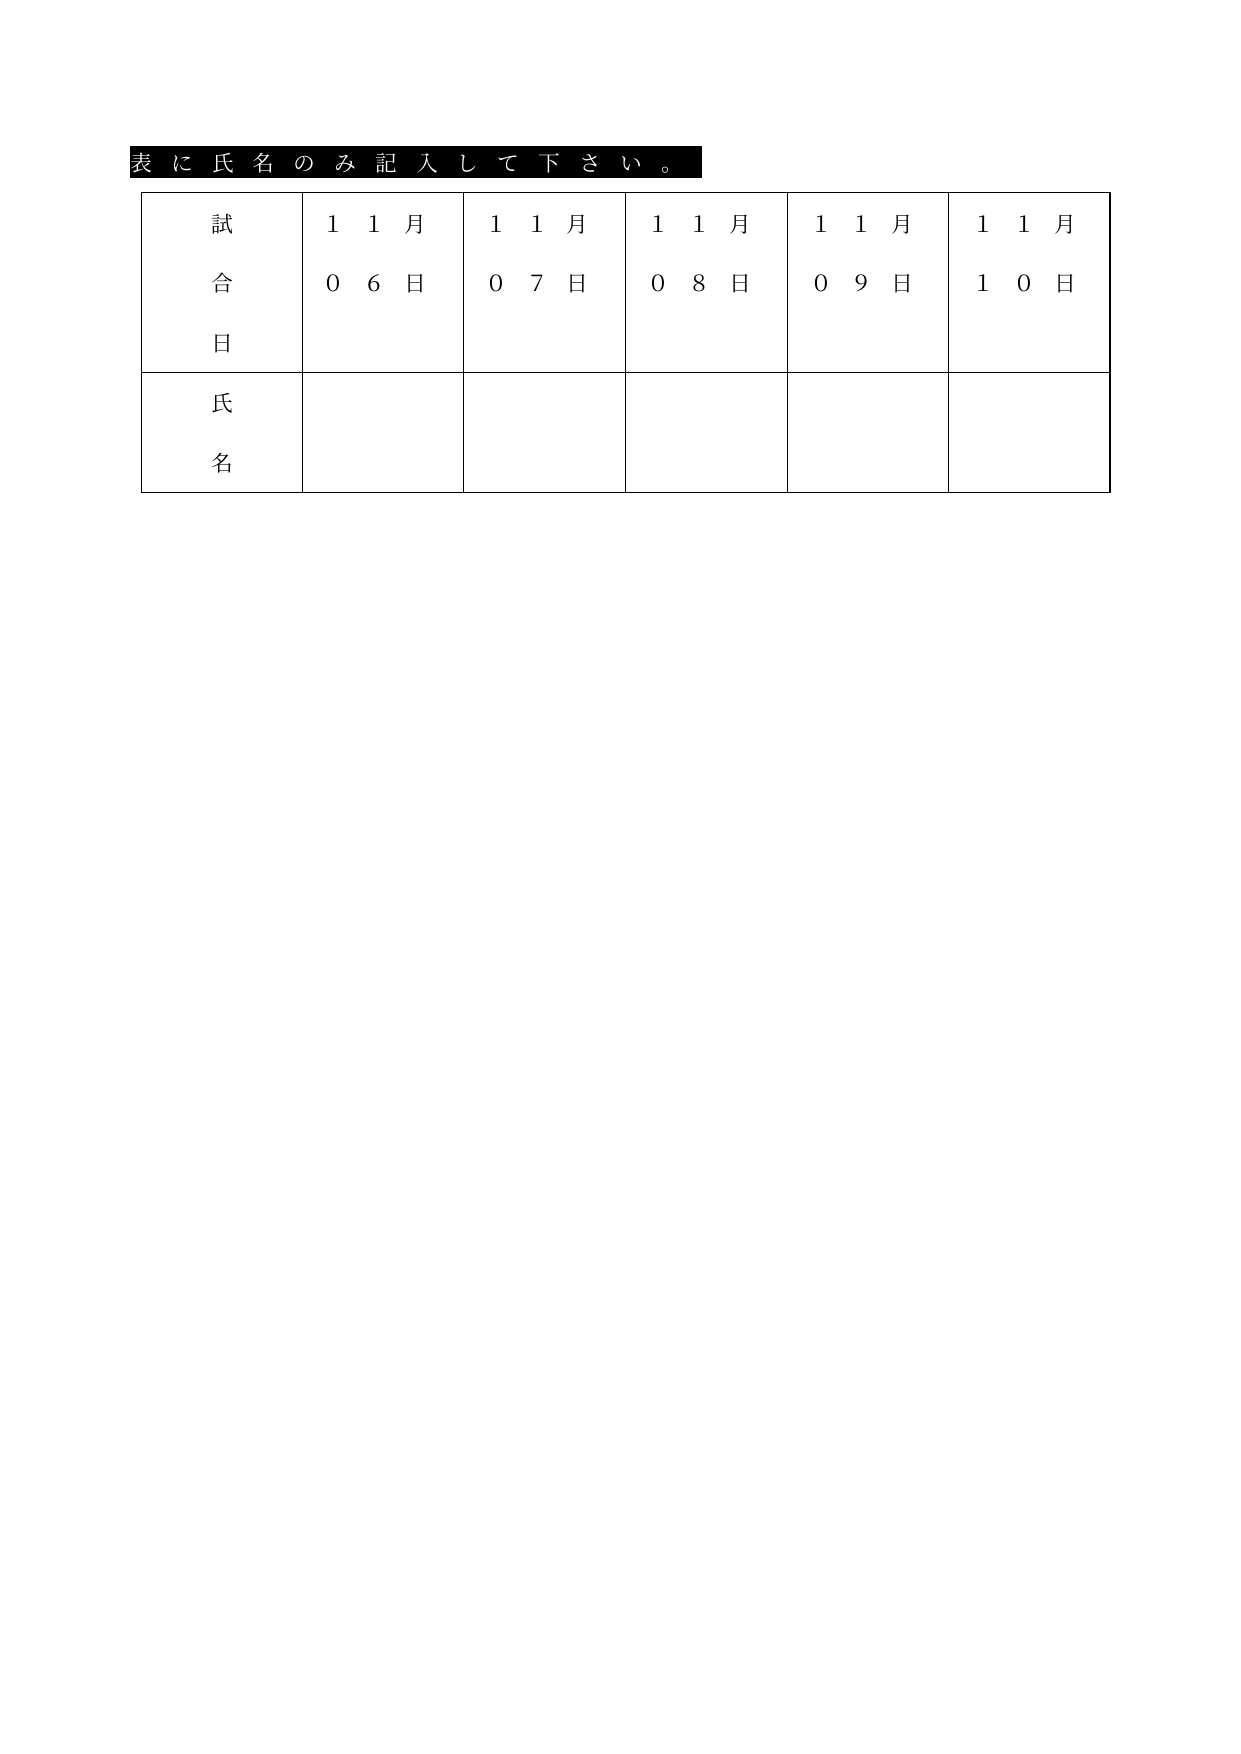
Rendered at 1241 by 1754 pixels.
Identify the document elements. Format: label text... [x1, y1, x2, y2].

table_header １１月０７日 [464, 193, 625, 372]
table_header １１月０８日 [626, 193, 787, 372]
table_cell [788, 373, 948, 492]
table_header 試 合 日 [142, 193, 302, 372]
table_header １１月０６日 [303, 193, 463, 372]
table_cell [949, 373, 1109, 492]
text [130, 132, 1110, 192]
table_cell [303, 373, 463, 492]
table_cell 氏 名 [142, 373, 302, 492]
table_header １１月１０日 [949, 193, 1109, 372]
table_header １１月０９日 [788, 193, 948, 372]
table_cell [464, 373, 625, 492]
table_cell [626, 373, 787, 492]
